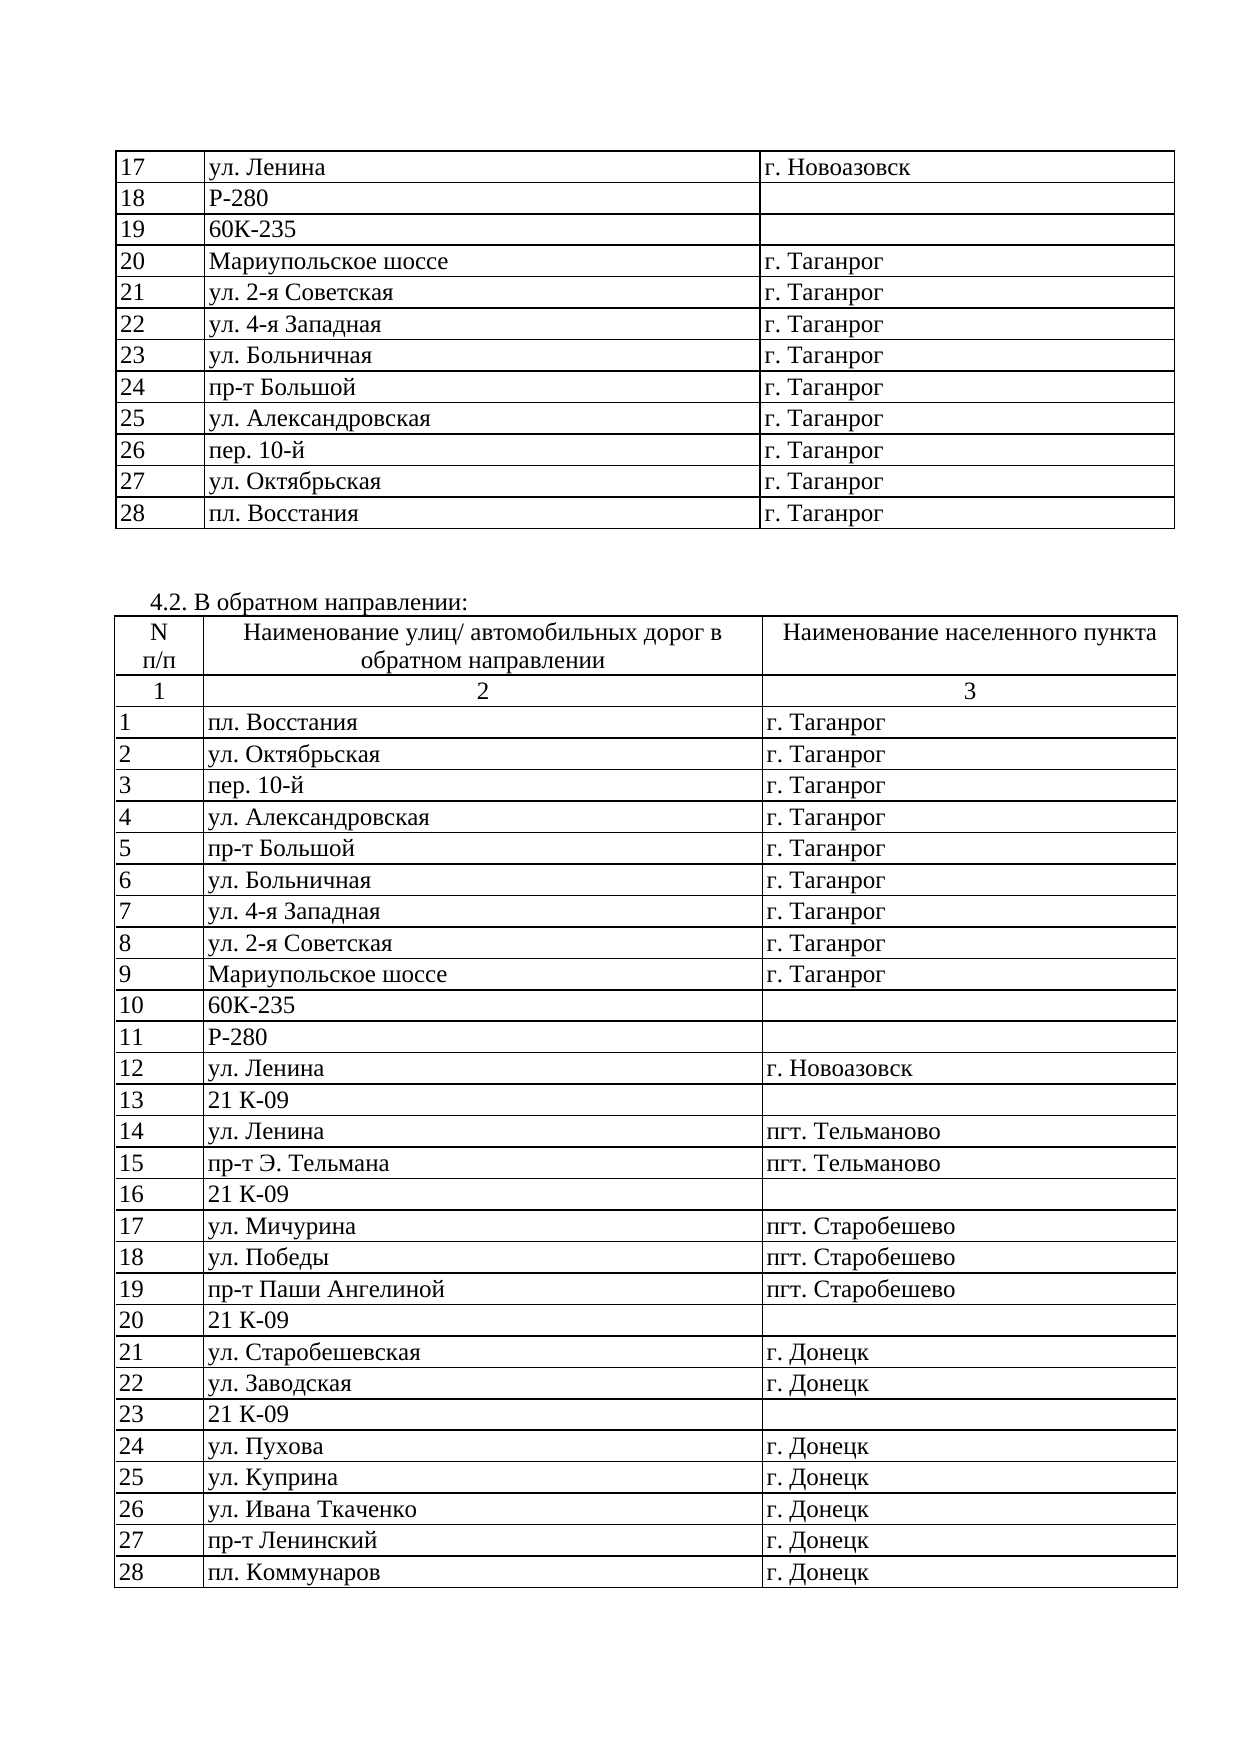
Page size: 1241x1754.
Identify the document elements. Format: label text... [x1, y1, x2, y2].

table_cell [763, 1020, 1177, 1052]
table_cell г. Донецк [763, 1461, 1177, 1492]
table_cell г. Таганрог [761, 498, 1174, 527]
table_cell 4 [115, 801, 203, 832]
table_cell 25 [115, 1462, 203, 1492]
table_cell 27 [117, 466, 204, 496]
table_cell ул. 4-я Западная [204, 896, 762, 926]
table_cell ул. Больничная [204, 865, 762, 894]
table_cell [763, 1398, 1177, 1429]
table_cell г. Таганрог [763, 958, 1177, 989]
table_cell 13 [115, 1084, 203, 1115]
table_cell ул. Ивана Ткаченко [204, 1494, 762, 1524]
table_cell пр-т Ленинский [204, 1525, 762, 1555]
table_cell пгт. Старобешево [763, 1272, 1177, 1303]
table_cell пр-т Большой [205, 372, 759, 402]
table_cell 2 [204, 676, 762, 706]
table_cell 11 [115, 1021, 203, 1052]
table_cell ул. Александровская [205, 403, 759, 433]
table_cell ул. Ленина [204, 1116, 762, 1146]
table_cell г. Таганрог [763, 769, 1177, 800]
table_cell пр-т Паши Ангелиной [204, 1274, 762, 1303]
table_cell 15 [115, 1147, 203, 1178]
table_header Наименование населенного пункта [763, 617, 1177, 674]
table_cell пл. Восстания [205, 498, 759, 527]
table_cell г. Таганрог [763, 895, 1177, 926]
table_cell 22 [115, 1368, 203, 1398]
table_cell 17 [117, 152, 204, 181]
table_cell [761, 215, 1174, 244]
table_cell г. Таганрог [763, 863, 1177, 894]
table_cell 14 [115, 1116, 203, 1146]
table_cell 26 [117, 435, 204, 464]
table_cell 22 [117, 309, 204, 339]
table_cell пгт. Старобешево [763, 1209, 1177, 1241]
table_cell 26 [115, 1493, 203, 1524]
table_cell 25 [117, 403, 204, 433]
table_cell 19 [115, 1273, 203, 1303]
table_cell 1 [115, 675, 203, 706]
table_cell 21 К-09 [204, 1085, 762, 1115]
table_cell Мариупольское шоссе [205, 246, 759, 276]
table_cell пр-т Э. Тельмана [204, 1148, 762, 1178]
table_cell 3 [115, 770, 203, 800]
table_cell Мариупольское шоссе [204, 959, 762, 989]
table_cell 17 [115, 1210, 203, 1241]
table_cell г. Таганрог [761, 466, 1174, 496]
table_header N п/п [115, 617, 203, 674]
table_cell 6 [115, 864, 203, 894]
table_cell г. Новоазовск [763, 1052, 1177, 1083]
table_cell г. Таганрог [761, 309, 1174, 339]
table_cell г. Донецк [763, 1555, 1177, 1587]
table_cell пл. Коммунаров [204, 1557, 762, 1587]
table_cell ул. Пухова [204, 1431, 762, 1461]
table_cell 21 К-09 [204, 1179, 762, 1209]
table_cell 23 [115, 1399, 203, 1429]
table_cell г. Донецк [763, 1429, 1177, 1461]
table_cell ул. Октябрьская [205, 466, 759, 496]
text 4.2. В обратном направлении: [150, 587, 1090, 615]
table_cell ул. Старобешевская [204, 1337, 762, 1366]
table_cell пгт. Старобешево [763, 1241, 1177, 1272]
table_cell 21 К-09 [204, 1400, 762, 1429]
table_cell 21 К-09 [204, 1305, 762, 1335]
table_cell г. Донецк [763, 1366, 1177, 1398]
table_cell 28 [117, 498, 204, 527]
table_cell 23 [117, 340, 204, 370]
table_cell 21 [115, 1336, 203, 1366]
table_header Наименование улиц/ автомобильных дорог в обратном направлении [204, 617, 762, 674]
table_cell г. Таганрог [763, 800, 1177, 832]
table_cell 7 [115, 896, 203, 926]
table_cell г. Таганрог [763, 926, 1177, 957]
table_cell 16 [115, 1179, 203, 1209]
table_cell Р-280 [205, 183, 759, 213]
table_cell г. Таганрог [763, 737, 1177, 769]
table_cell 10 [115, 990, 203, 1020]
table_cell 2 [115, 738, 203, 769]
table_cell г. Таганрог [763, 706, 1177, 737]
table_cell ул. Больничная [205, 340, 759, 370]
table_cell г. Донецк [763, 1524, 1177, 1555]
table_cell г. Новоазовск [761, 152, 1174, 181]
table_cell ул. Куприна [204, 1462, 762, 1492]
table_cell г. Таганрог [761, 246, 1174, 276]
table_cell ул. Октябрьская [204, 739, 762, 769]
table_cell пр-т Большой [204, 833, 762, 863]
table_cell г. Донецк [763, 1492, 1177, 1524]
table_cell 9 [115, 959, 203, 989]
table_cell [763, 1304, 1177, 1335]
table_cell г. Таганрог [761, 277, 1174, 307]
table_cell 5 [115, 833, 203, 863]
table_cell пер. 10-й [205, 435, 759, 464]
table_cell ул. Александровская [204, 802, 762, 832]
table_cell 24 [115, 1430, 203, 1461]
table_cell [761, 183, 1174, 213]
table_cell ул. Ленина [205, 152, 759, 181]
table_cell ул. Ленина [204, 1053, 762, 1083]
table_cell г. Таганрог [761, 340, 1174, 370]
table_cell пгт. Тельманово [763, 1146, 1177, 1178]
table_cell ул. Победы [204, 1242, 762, 1272]
table_cell 18 [115, 1242, 203, 1272]
table_cell 20 [117, 246, 204, 276]
table_cell пл. Восстания [204, 707, 762, 737]
table_cell 19 [117, 215, 204, 244]
table_cell [763, 1083, 1177, 1115]
table_cell пгт. Тельманово [763, 1115, 1177, 1146]
table_cell 28 [115, 1556, 203, 1587]
table_cell 3 [763, 674, 1177, 706]
table_cell [763, 989, 1177, 1020]
table_cell г. Таганрог [761, 403, 1174, 433]
table_cell 21 [117, 277, 204, 307]
table_cell г. Донецк [763, 1335, 1177, 1366]
table_cell ул. Заводская [204, 1368, 762, 1398]
table_cell 1 [115, 707, 203, 737]
table_cell г. Таганрог [763, 832, 1177, 863]
table_cell ул. 2-я Советская [205, 277, 759, 307]
table_cell 60К-235 [205, 215, 759, 244]
table_cell 8 [115, 927, 203, 957]
table_cell 24 [117, 372, 204, 402]
table_cell Р-280 [204, 1022, 762, 1052]
table_cell пер. 10-й [204, 770, 762, 800]
table_cell 12 [115, 1053, 203, 1083]
table_cell [763, 1178, 1177, 1209]
table_cell ул. 4-я Западная [205, 309, 759, 339]
table_cell г. Таганрог [761, 435, 1174, 464]
table_cell ул. Мичурина [204, 1211, 762, 1241]
table_cell 27 [115, 1525, 203, 1555]
table_cell ул. 2-я Советская [204, 928, 762, 957]
table_cell 18 [117, 183, 204, 213]
table_cell г. Таганрог [761, 372, 1174, 402]
table_cell 60К-235 [204, 991, 762, 1020]
table_cell 20 [115, 1305, 203, 1335]
